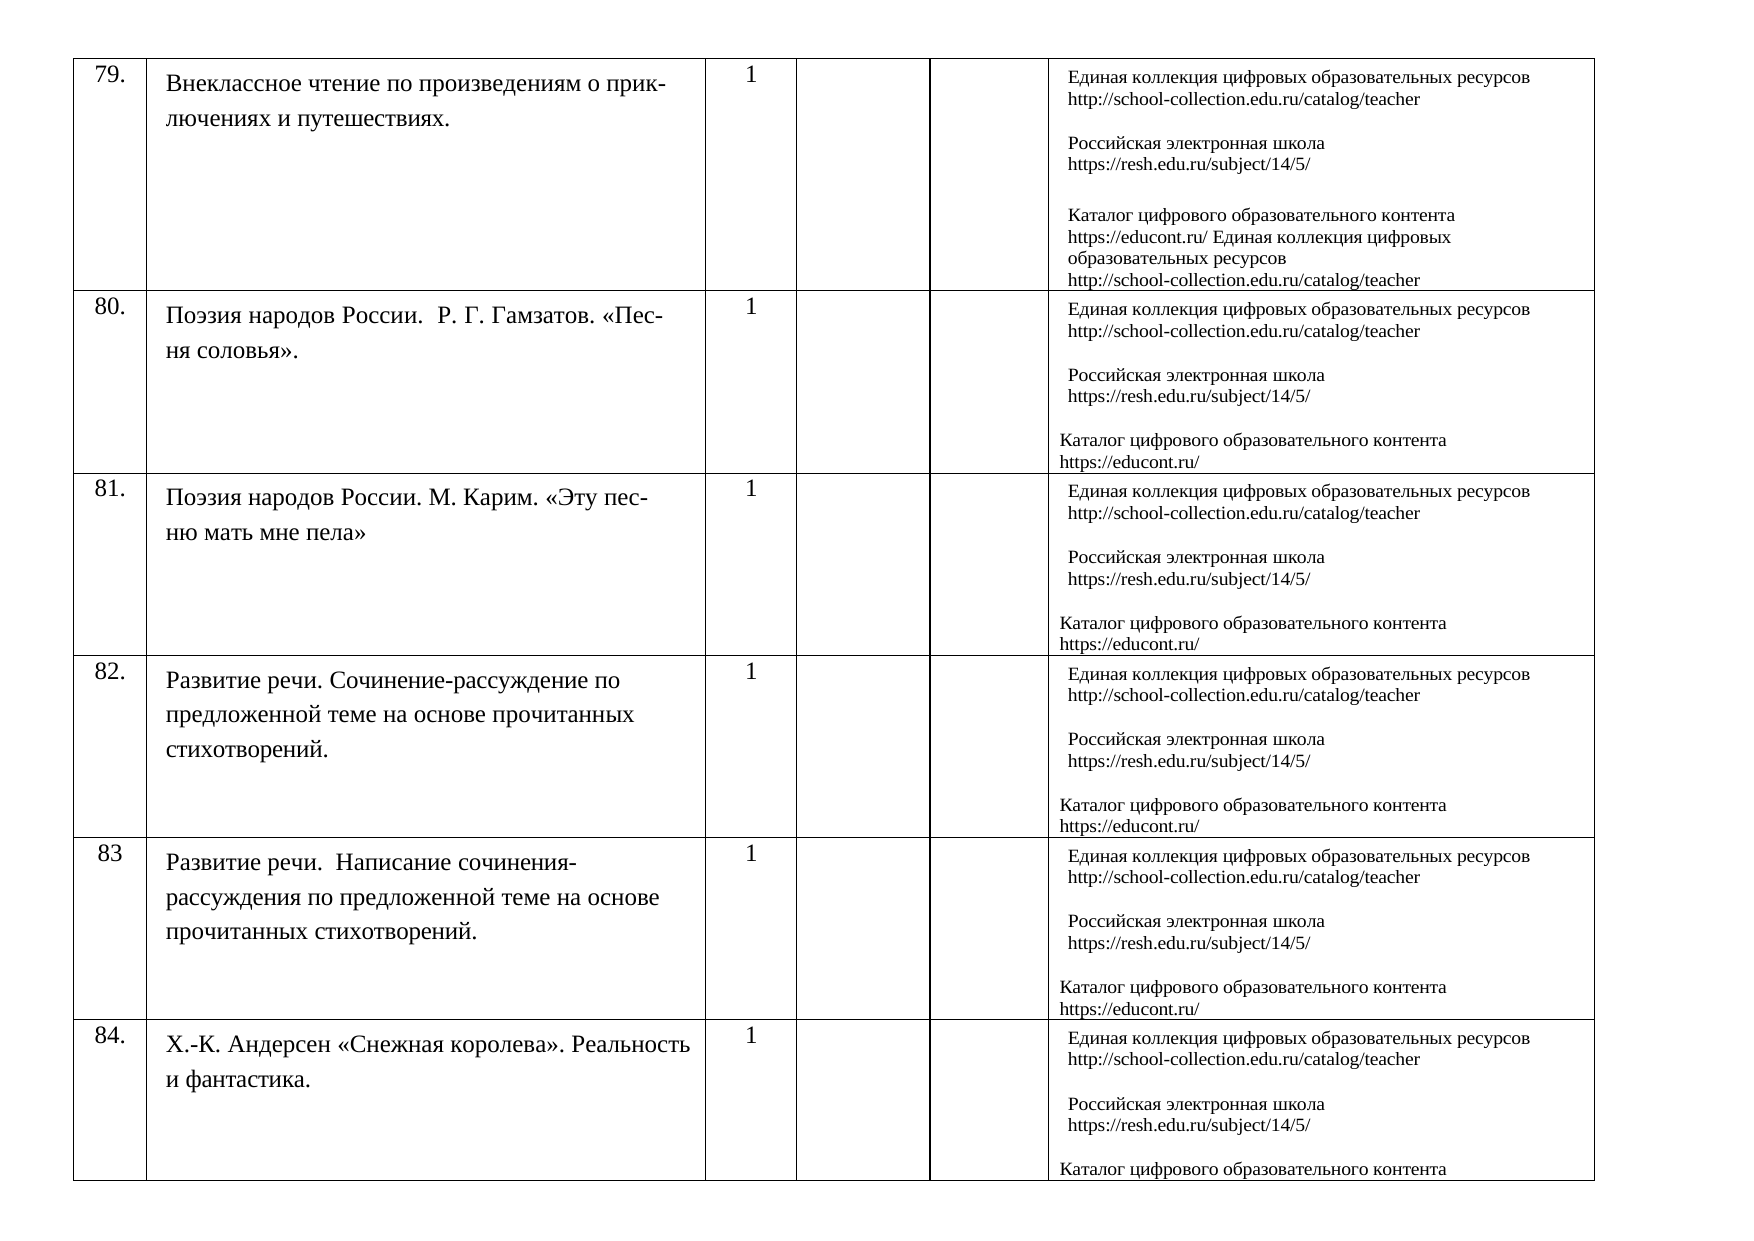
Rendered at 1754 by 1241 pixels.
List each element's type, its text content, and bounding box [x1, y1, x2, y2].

table_cell [931, 59, 1048, 290]
table_cell Поэзия народов России. М. Карим. «Эту пес-ню мать мне пела» [147, 474, 705, 655]
table_cell [797, 291, 929, 472]
table_cell 1 [706, 59, 796, 290]
table_cell [931, 1020, 1048, 1180]
table_cell 1 [706, 1020, 796, 1180]
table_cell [1049, 1020, 1594, 1180]
table_cell [797, 59, 929, 290]
table_cell Единая коллекция цифровых образовательных ресурсов http://school-collection.edu.ru/catalog/teacher Российская электронная школа https://resh.edu.ru/subject/14/5/ Каталог цифрового образовательного контента https://educont.ru/ Единая коллекция цифровых образовательных ресурсов http://school-collection.edu.ru/catalog/teacher [1049, 59, 1594, 290]
table_cell Развитие речи. Сочинение-рассуждение по предложенной теме на основе прочитанных стихотворений. [147, 656, 705, 837]
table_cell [147, 1020, 705, 1180]
table_cell 82. [74, 656, 146, 837]
table_cell Поэзия народов России. Р. Г. Гамзатов. «Пес-ня соловья». [147, 291, 705, 472]
table_cell [931, 838, 1048, 1019]
table_cell 1 [706, 838, 796, 1019]
table_cell Внеклассное чтение по произведениям о прик-лючениях и путешествиях. [147, 59, 705, 290]
table_cell 1 [706, 656, 796, 837]
table_cell 81. [74, 474, 146, 655]
table_cell [931, 474, 1048, 655]
table_cell 84. [74, 1020, 146, 1180]
table_cell [797, 656, 929, 837]
table_cell 80. [74, 291, 146, 472]
table_cell [797, 1020, 929, 1180]
table_cell [797, 474, 929, 655]
table_cell 79. [74, 59, 146, 290]
table_cell Развитие речи. Написание сочинения-рассуждения по предложенной теме на основе прочитанных стихотворений. [147, 838, 705, 1019]
table_cell [797, 838, 929, 1019]
table_cell 1 [706, 291, 796, 472]
table_cell [931, 656, 1048, 837]
table_cell 83 [74, 838, 146, 1019]
table_cell [931, 291, 1048, 472]
table_cell 1 [706, 474, 796, 655]
